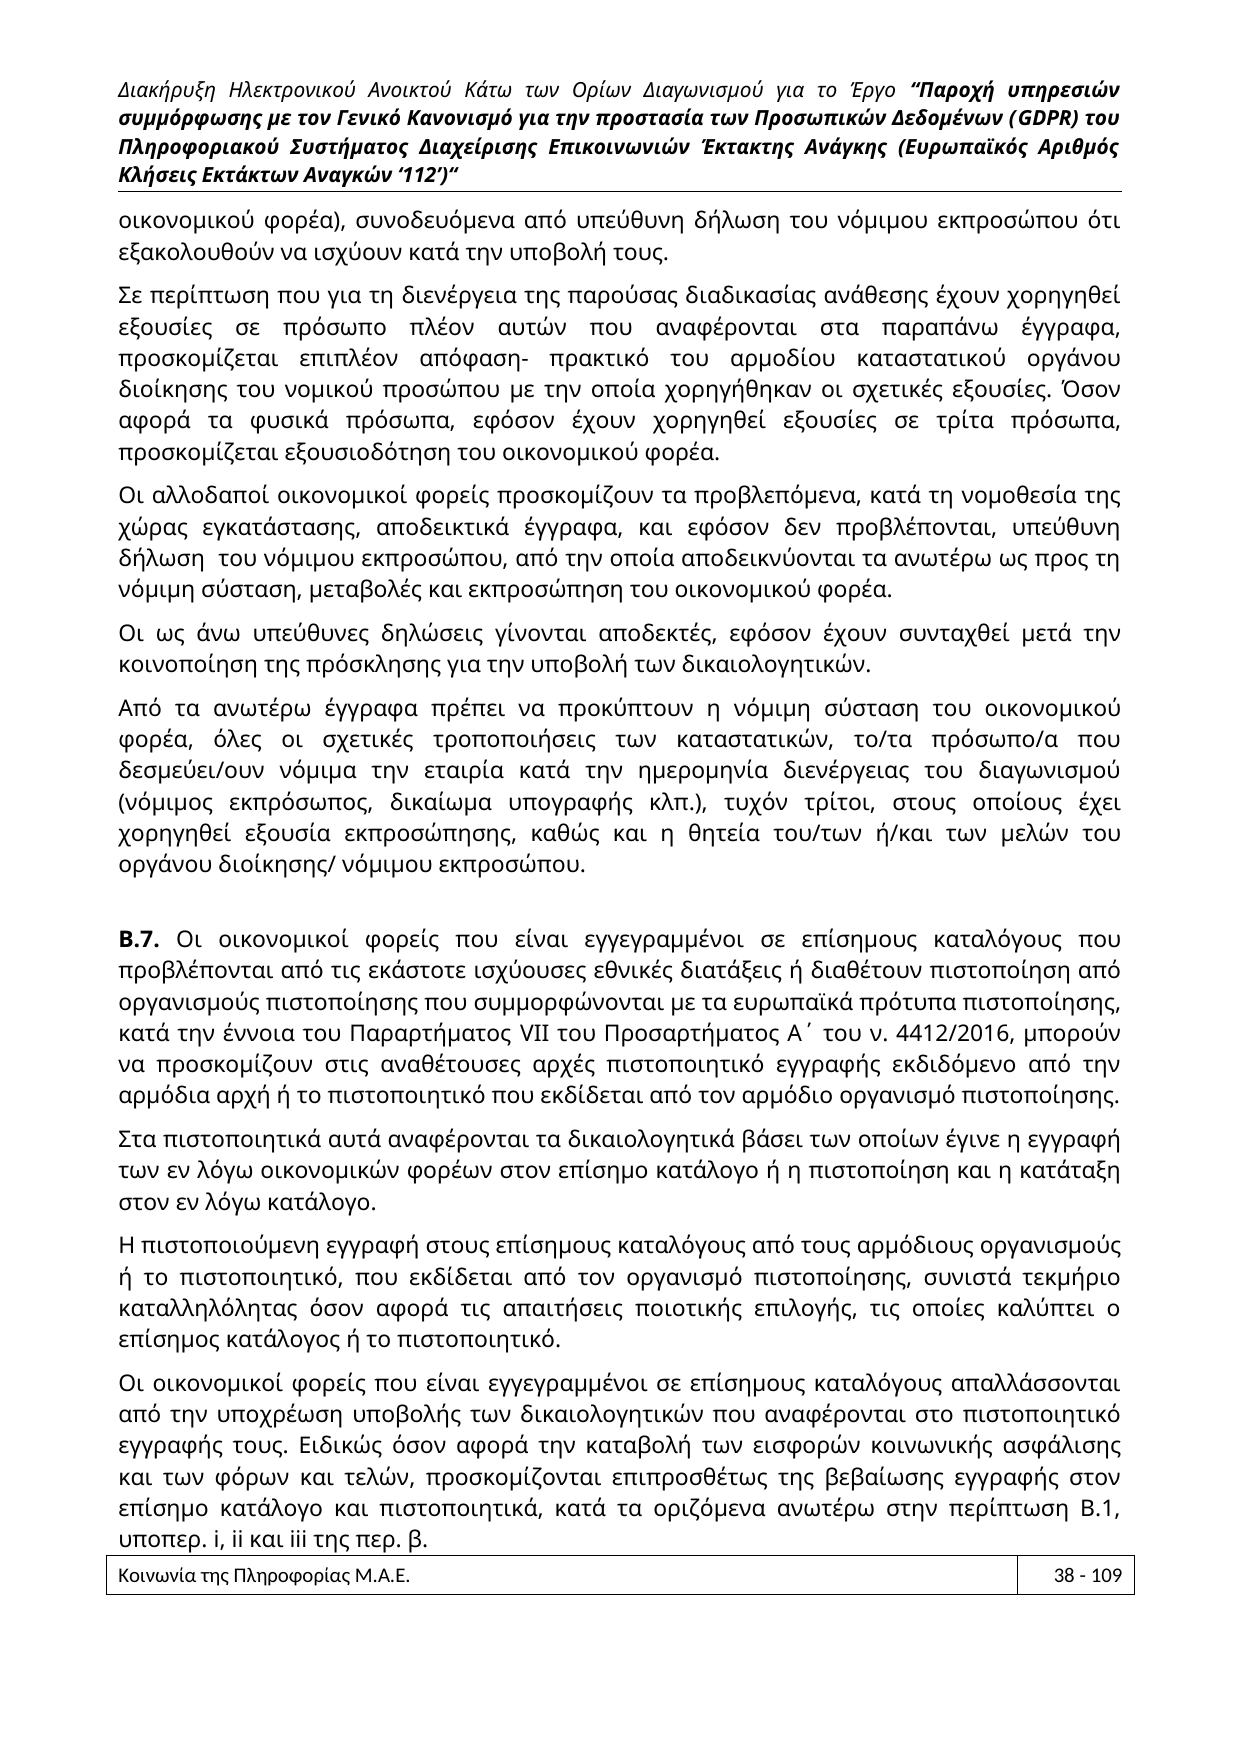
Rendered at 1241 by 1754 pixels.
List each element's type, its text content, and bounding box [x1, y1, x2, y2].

text Β.7. Οι οικονομικοί φορείς που είναι εγγεγραμμένοι σε επίσημους καταλόγους που προβλέπονται από τις εκάστοτε ισχύουσες εθνικές διατάξεις ή διαθέτουν πιστοποίηση από οργανισμούς πιστοποίησης που συμμορφώνονται με τα ευρωπαϊκά πρότυπα πιστοποίησης, κατά την έννοια του Παραρτήματος VII του Προσαρτήματος Α΄ του ν. 4412/2016, μπορούν να προσκομίζουν στις αναθέτουσες αρχές πιστοποιητικό εγγραφής εκδιδόμενο από την αρμόδια αρχή ή το πιστοποιητικό που εκδίδεται από τον αρμόδιο οργανισμό πιστοποίησης. [118, 923, 1122, 1111]
text Από τα ανωτέρω έγγραφα πρέπει να προκύπτουν η νόμιμη σύσταση του οικονομικού φορέα, όλες οι σχετικές τροποποιήσεις των καταστατικών, το/τα πρόσωπο/α που δεσμεύει/ουν νόμιμα την εταιρία κατά την ημερομηνία διενέργειας του διαγωνισμού (νόμιμος εκπρόσωπος, δικαίωμα υπογραφής κλπ.), τυχόν τρίτοι, στους οποίους έχει χορηγηθεί εξουσία εκπροσώπησης, καθώς και η θητεία του/των ή/και των μελών του οργάνου διοίκησης/ νόμιμου εκπροσώπου. [118, 692, 1122, 879]
text Η πιστοποιούμενη εγγραφή στους επίσημους καταλόγους από τους αρμόδιους οργανισμούς ή το πιστοποιητικό, που εκδίδεται από τον οργανισμό πιστοποίησης, συνιστά τεκμήριο καταλληλόλητας όσον αφορά τις απαιτήσεις ποιοτικής επιλογής, τις οποίες καλύπτει ο επίσημος κατάλογος ή το πιστοποιητικό. [118, 1229, 1122, 1354]
text Στα πιστοποιητικά αυτά αναφέρονται τα δικαιολογητικά βάσει των οποίων έγινε η εγγραφή των εν λόγω οικονομικών φορέων στον επίσημο κατάλογο ή η πιστοποίηση και η κατάταξη στον εν λόγω κατάλογο. [118, 1123, 1122, 1217]
text Οι αλλοδαποί οικονομικοί φορείς προσκομίζουν τα προβλεπόμενα, κατά τη νομοθεσία της χώρας εγκατάστασης, αποδεικτικά έγγραφα, και εφόσον δεν προβλέπονται, υπεύθυνη δήλωση του νόμιμου εκπροσώπου, από την οποία αποδεικνύονται τα ανωτέρω ως προς τη νόμιμη σύσταση, μεταβολές και εκπροσώπηση του οικονομικού φορέα. [118, 479, 1122, 604]
text Οι οικονομικοί φορείς που είναι εγγεγραμμένοι σε επίσημους καταλόγους απαλλάσσονται από την υποχρέωση υποβολής των δικαιολογητικών που αναφέρονται στο πιστοποιητικό εγγραφής τους. Ειδικώς όσον αφορά την καταβολή των εισφορών κοινωνικής ασφάλισης και των φόρων και τελών, προσκομίζονται επιπροσθέτως της βεβαίωσης εγγραφής στον επίσημο κατάλογο και πιστοποιητικά, κατά τα οριζόμενα ανωτέρω στην περίπτωση Β.1, υποπερ. i, ii και iii της περ. β. [118, 1367, 1122, 1554]
text Σε περίπτωση που για τη διενέργεια της παρούσας διαδικασίας ανάθεσης έχουν χορηγηθεί εξουσίες σε πρόσωπο πλέον αυτών που αναφέρονται στα παραπάνω έγγραφα, προσκομίζεται επιπλέον απόφαση- πρακτικό του αρμοδίου καταστατικού οργάνου διοίκησης του νομικού προσώπου με την οποία χορηγήθηκαν οι σχετικές εξουσίες. Όσον αφορά τα φυσικά πρόσωπα, εφόσον έχουν χορηγηθεί εξουσίες σε τρίτα πρόσωπα, προσκομίζεται εξουσιοδότηση του οικονομικού φορέα. [118, 279, 1122, 467]
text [118, 204, 1122, 267]
text Οι ως άνω υπεύθυνες δηλώσεις γίνονται αποδεκτές, εφόσον έχουν συνταχθεί μετά την κοινοποίηση της πρόσκλησης για την υποβολή των δικαιολογητικών. [118, 617, 1122, 679]
